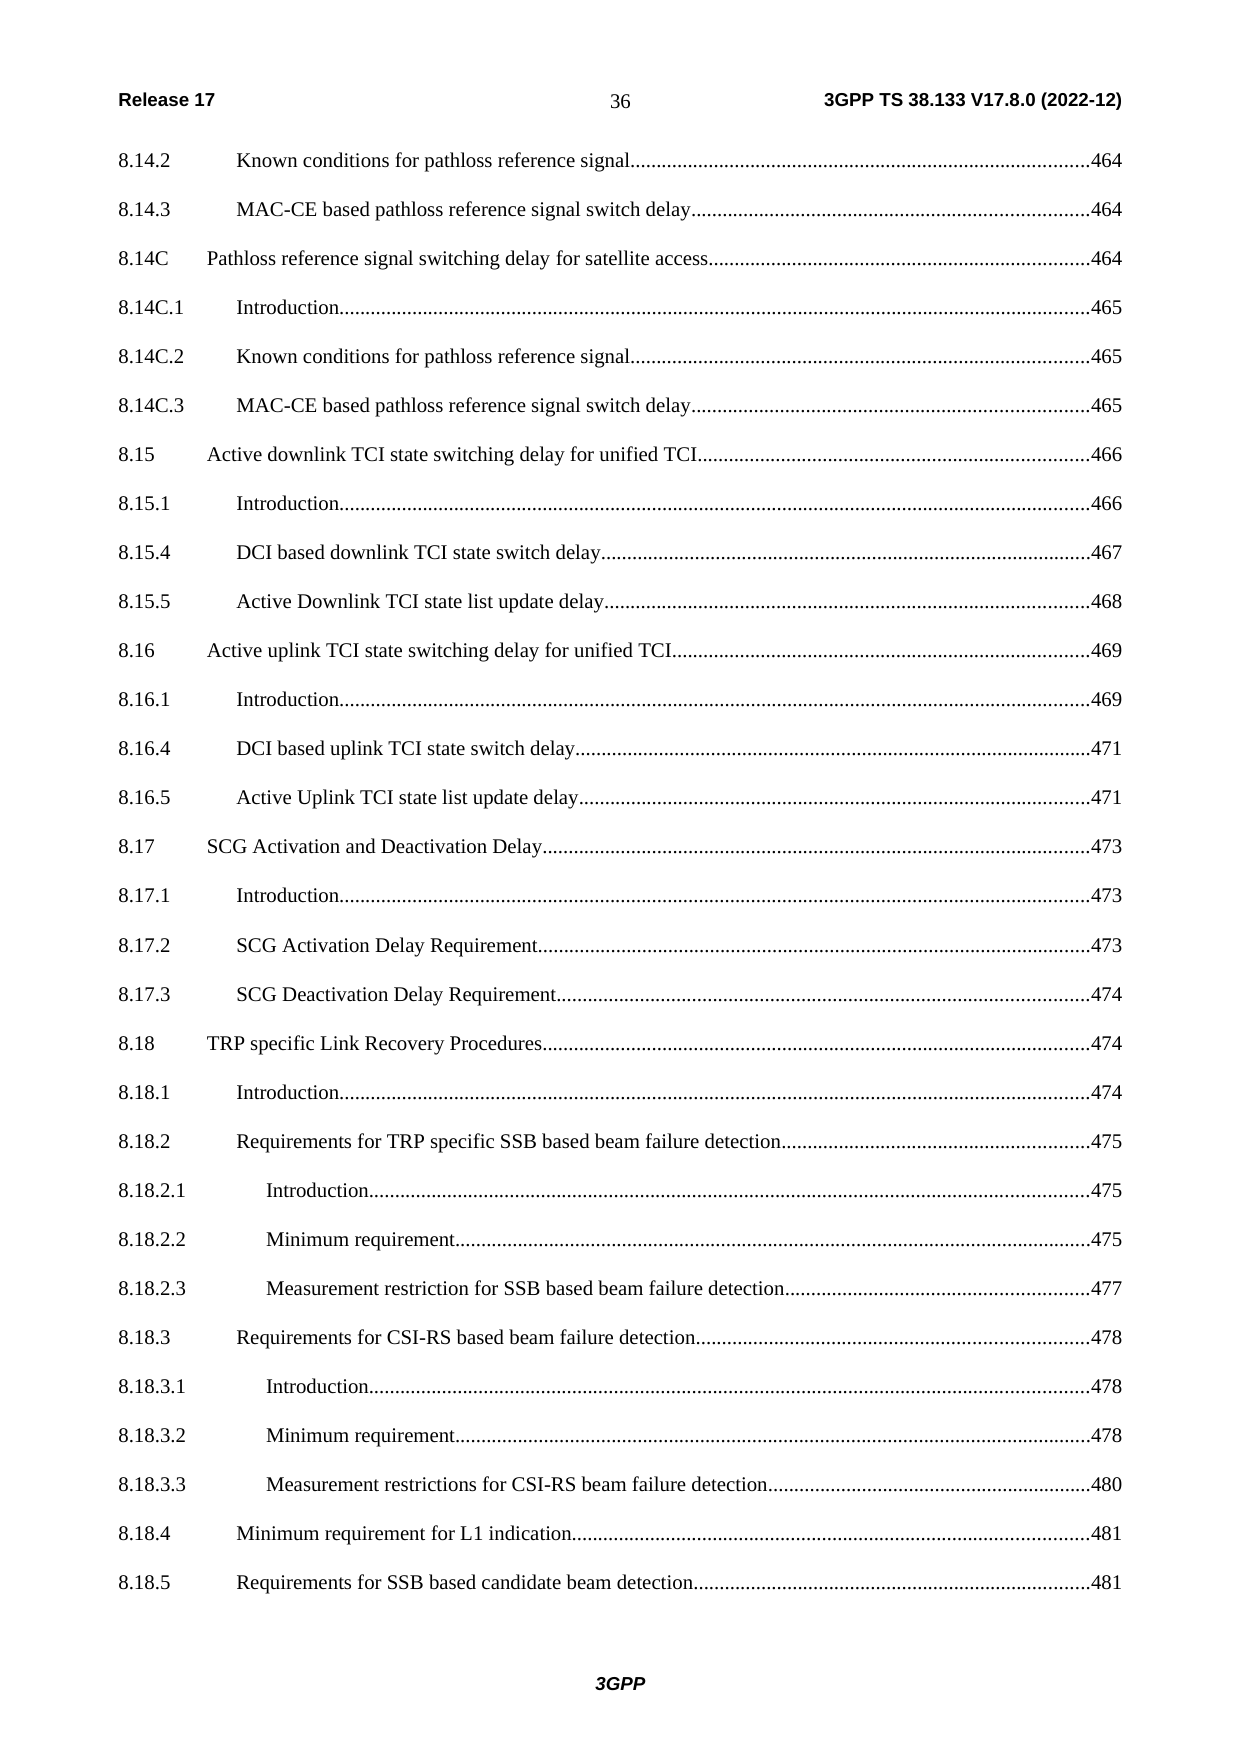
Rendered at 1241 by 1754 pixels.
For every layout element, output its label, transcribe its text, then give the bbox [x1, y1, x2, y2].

text 8.15.4 DCI based downlink TCI state switch delay 467 [118, 540, 1122, 564]
text 8.17.3 SCG Deactivation Delay Requirement 474 [118, 982, 1122, 1006]
text 8.14.3 MAC-CE based pathloss reference signal switch delay 464 [118, 197, 1122, 221]
text 8.18.3.1 Introduction 478 [118, 1374, 1122, 1398]
text 8.18.1 Introduction 474 [118, 1080, 1122, 1104]
text 8.18 TRP specific Link Recovery Procedures 474 [118, 1031, 1078, 1055]
text 8.14C.2 Known conditions for pathloss reference signal 465 [118, 344, 1122, 368]
text 8.16.4 DCI based uplink TCI state switch delay 471 [118, 736, 1122, 760]
text 8.18.2.3 Measurement restriction for SSB based beam failure detection 477 [118, 1276, 1122, 1300]
text 8.15 Active downlink TCI state switching delay for unified TCI 466 [118, 442, 1078, 466]
text 8.18.3.3 Measurement restrictions for CSI-RS beam failure detection 480 [118, 1472, 1122, 1496]
text 8.17 SCG Activation and Deactivation Delay 473 [118, 834, 1078, 858]
text 8.14.2 Known conditions for pathloss reference signal 464 [118, 147, 1122, 172]
text 8.14C.1 Introduction 465 [118, 295, 1122, 319]
text 8.16.1 Introduction 469 [118, 687, 1122, 711]
text 8.18.2.1 Introduction 475 [118, 1178, 1122, 1202]
text 8.16.5 Active Uplink TCI state list update delay 471 [118, 785, 1122, 809]
text 8.16 Active uplink TCI state switching delay for unified TCI 469 [118, 638, 1078, 662]
text 8.18.3 Requirements for CSI-RS based beam failure detection 478 [118, 1325, 1122, 1349]
text 8.18.4 Minimum requirement for L1 indication 481 [118, 1521, 1122, 1545]
text 8.15.5 Active Downlink TCI state list update delay 468 [118, 589, 1122, 613]
text 8.18.2 Requirements for TRP specific SSB based beam failure detection 475 [118, 1129, 1122, 1153]
text 8.17.2 SCG Activation Delay Requirement 473 [118, 932, 1122, 957]
text 8.17.1 Introduction 473 [118, 883, 1122, 907]
text 8.14C.3 MAC-CE based pathloss reference signal switch delay 465 [118, 393, 1122, 417]
text 8.18.2.2 Minimum requirement 475 [118, 1227, 1122, 1251]
text 8.18.3.2 Minimum requirement 478 [118, 1423, 1122, 1447]
text 8.15.1 Introduction 466 [118, 491, 1122, 515]
text 8.14C Pathloss reference signal switching delay for satellite access 464 [118, 246, 1078, 270]
text 8.18.5 Requirements for SSB based candidate beam detection 481 [118, 1570, 1122, 1594]
